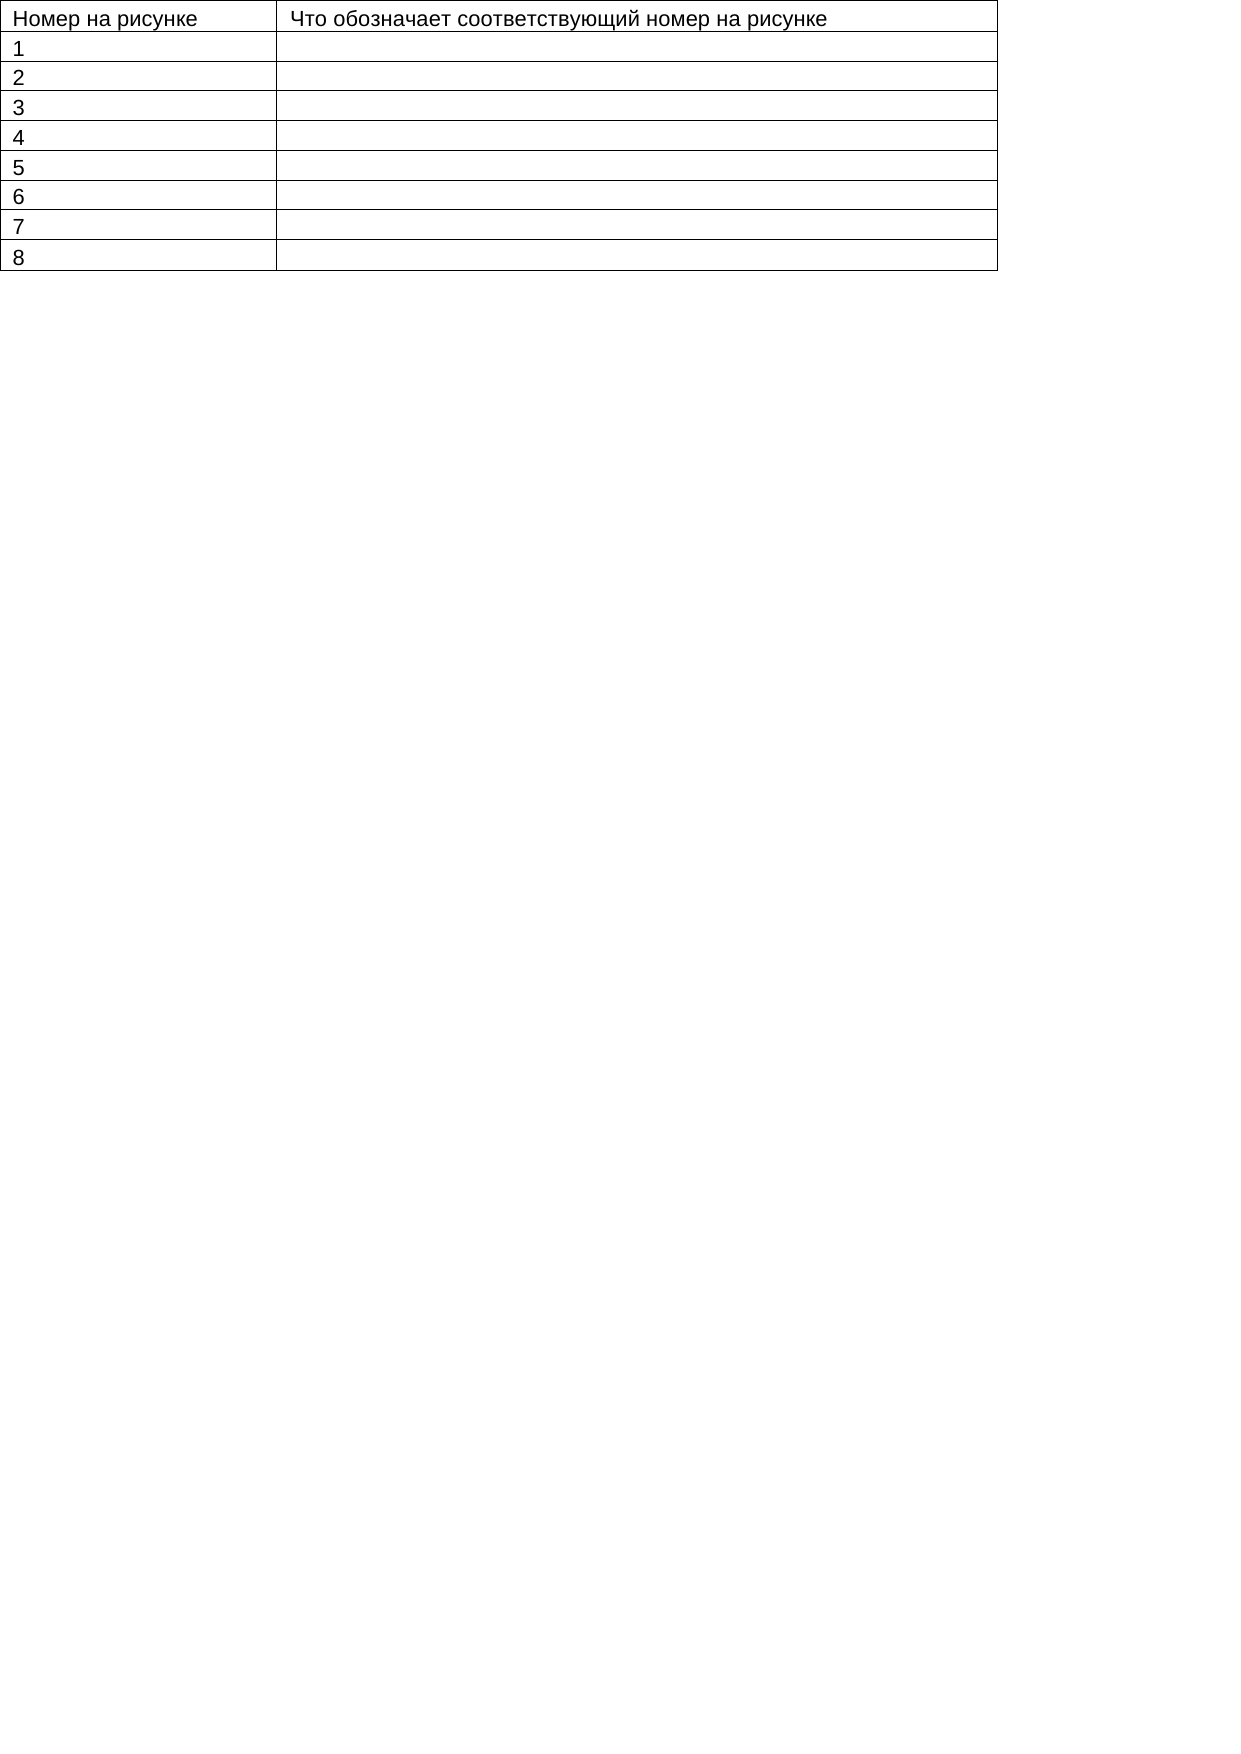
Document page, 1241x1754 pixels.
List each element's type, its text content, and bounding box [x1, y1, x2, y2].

table_cell [277, 62, 997, 90]
table_header Что обозначает соответствующий номер на рисунке [277, 1, 997, 31]
table_cell 3 [1, 91, 276, 120]
table_cell [277, 151, 997, 179]
table_cell 4 [1, 121, 276, 149]
table_cell 7 [1, 210, 276, 239]
table_cell [277, 240, 997, 270]
table_cell [277, 181, 997, 209]
table_cell 1 [1, 32, 276, 61]
table_cell 8 [1, 240, 276, 270]
table_cell 2 [1, 62, 276, 90]
table_cell 6 [1, 181, 276, 209]
table_cell [277, 210, 997, 239]
table_cell 5 [1, 151, 276, 179]
table_cell [277, 32, 997, 61]
table_cell [277, 91, 997, 120]
table_cell [277, 121, 997, 149]
table_header Номер на рисунке [1, 1, 276, 31]
